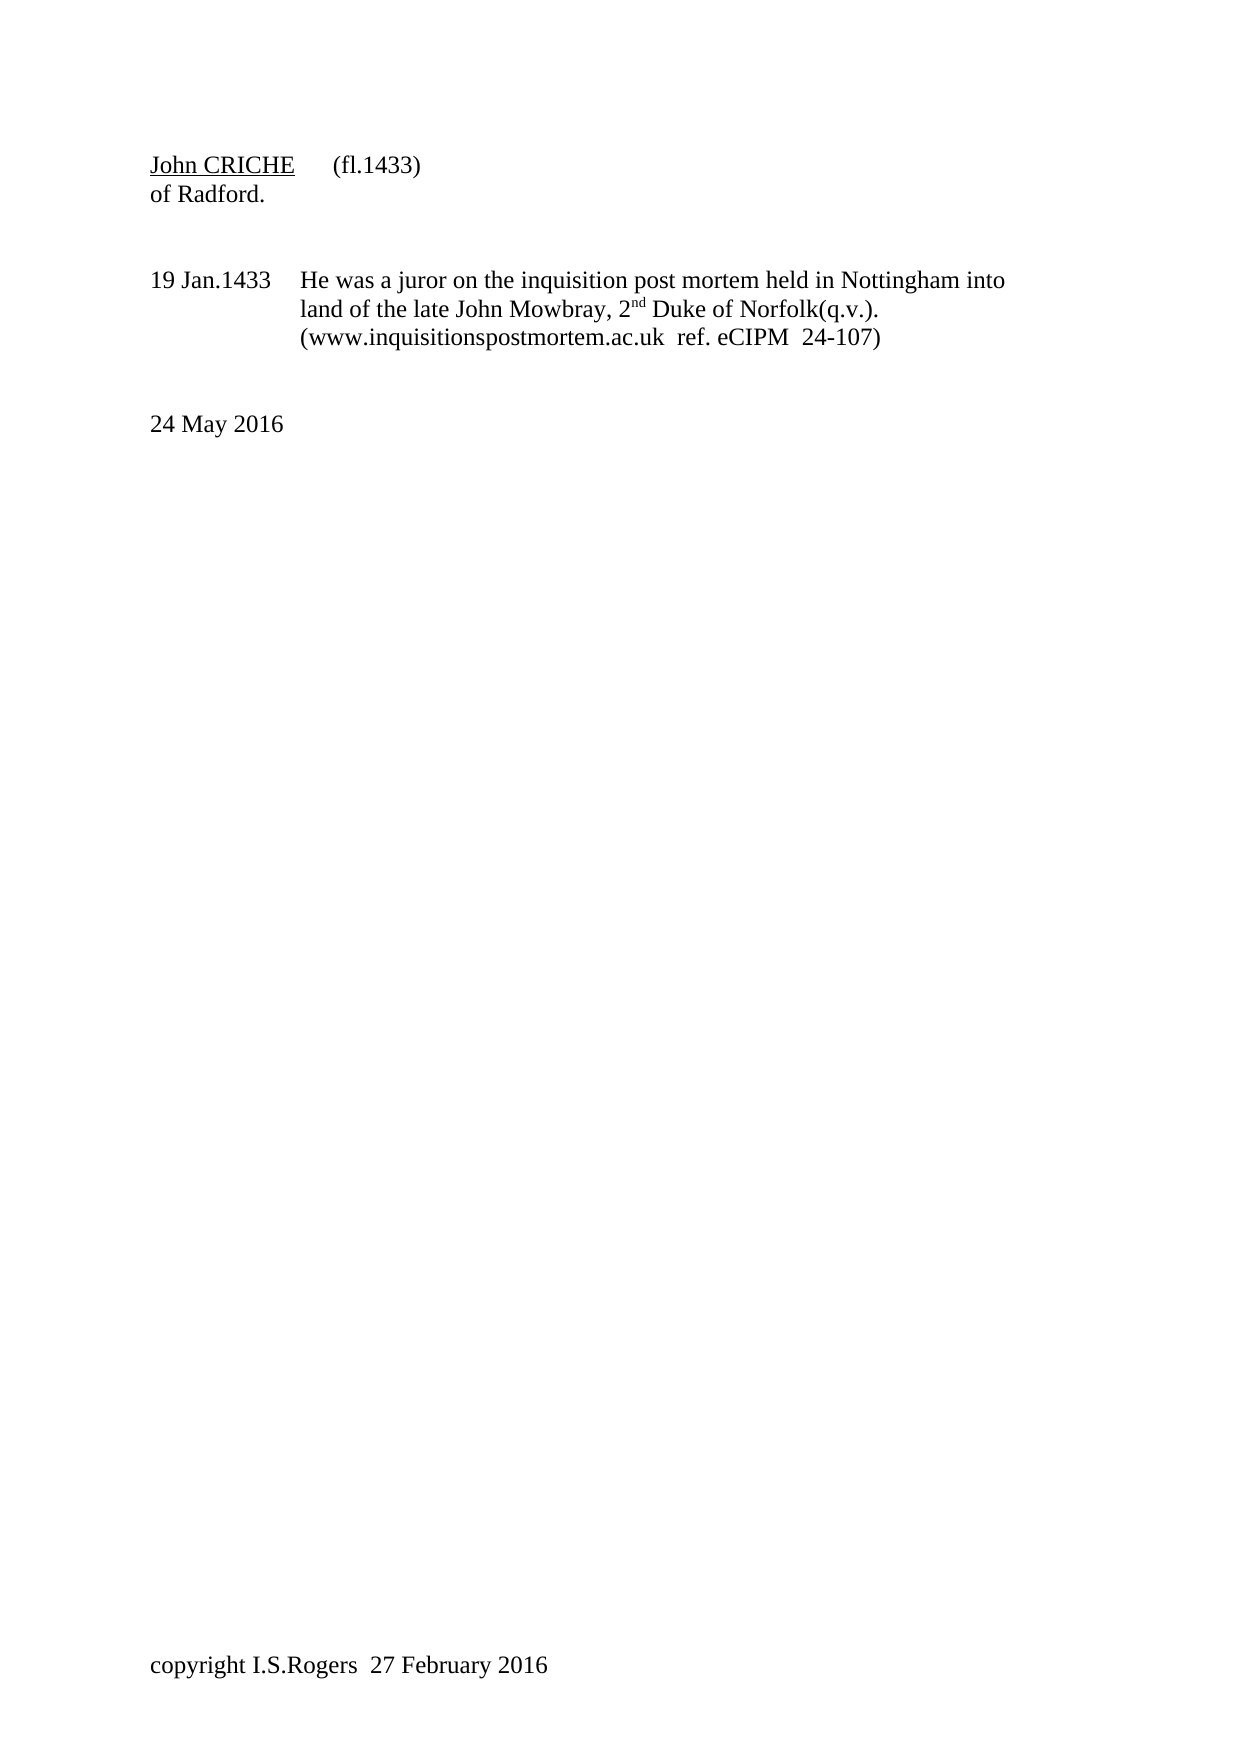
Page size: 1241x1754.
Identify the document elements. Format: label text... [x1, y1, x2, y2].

text 24 May 2016 [150, 409, 1090, 437]
text land of the late John Mowbray, 2nd Duke of Norfolk(q.v.). [150, 294, 1090, 322]
text of Radford. [150, 179, 1090, 207]
text John CRICHE (fl.1433) [150, 150, 1090, 179]
text 19 Jan.1433 He was a juror on the inquisition post mortem held in Nottingham into [150, 265, 1090, 294]
text (www.inquisitionspostmortem.ac.uk ref. eCIPM 24-107) [150, 322, 1090, 351]
